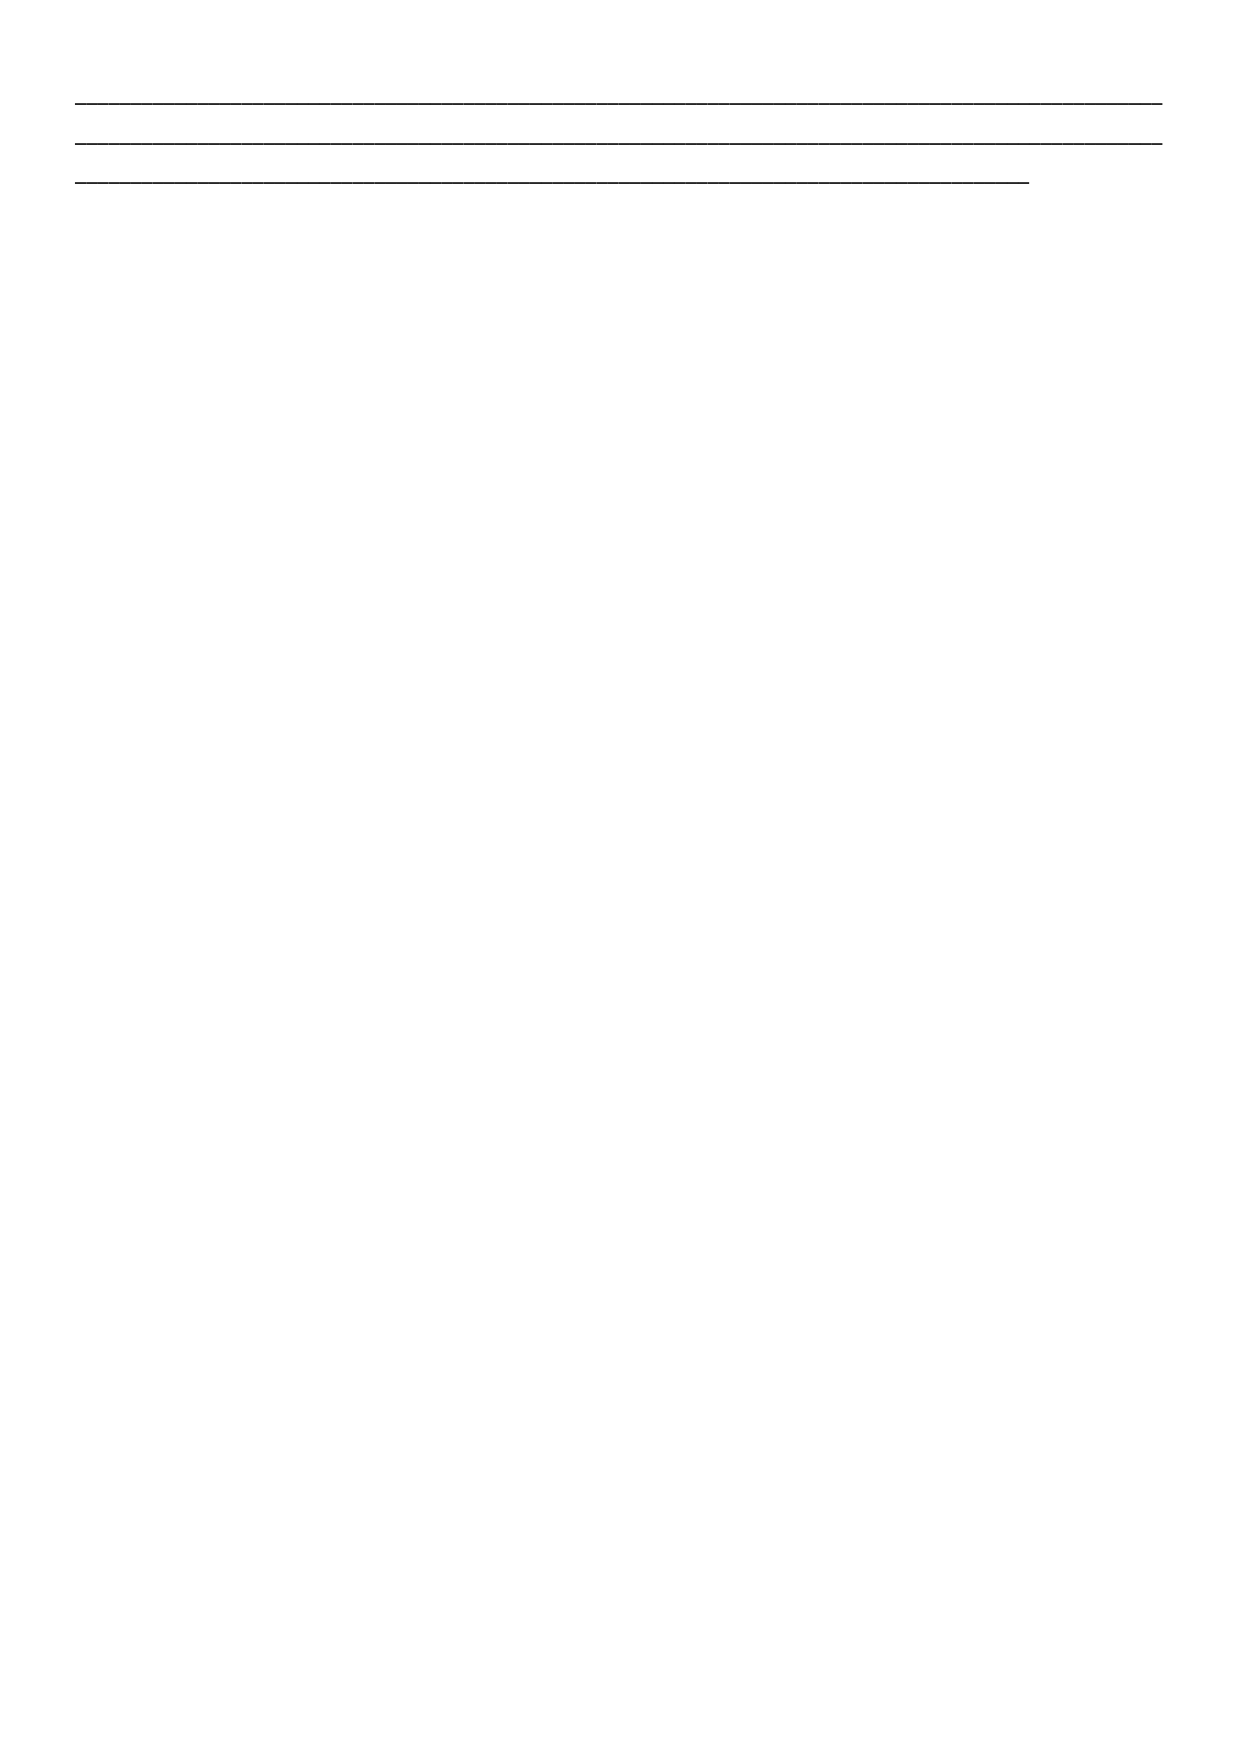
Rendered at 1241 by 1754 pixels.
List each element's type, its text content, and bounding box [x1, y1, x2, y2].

text __________________________________________________________________________________________________________________________________________________________________________________________________________________________________________________________________________________________ [75, 75, 1165, 187]
